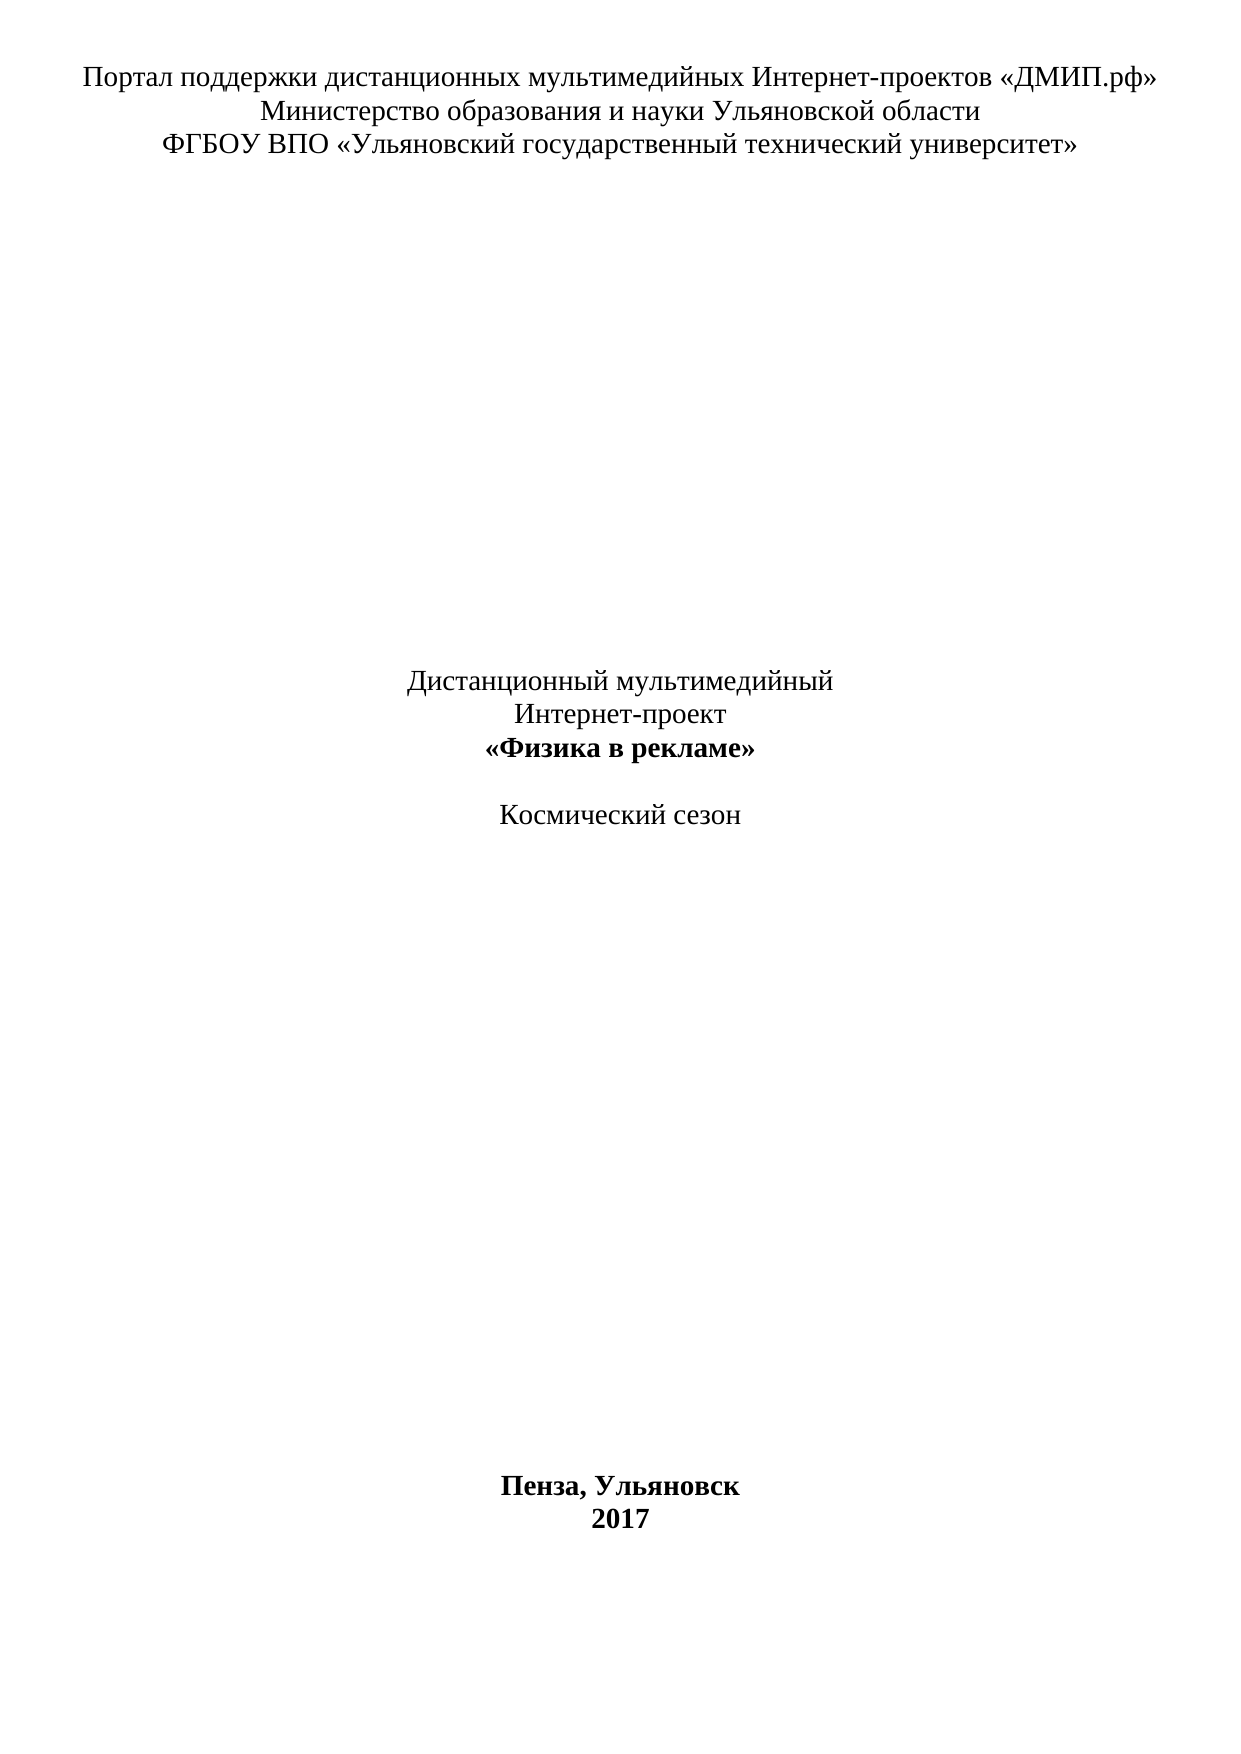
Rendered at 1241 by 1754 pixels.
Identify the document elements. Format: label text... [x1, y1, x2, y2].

text Портал поддержки дистанционных мультимедийных Интернет-проектов «ДМИП.рф» [59, 59, 1181, 93]
text Министерство образования и науки Ульяновской области [59, 93, 1181, 126]
text «Физика в рекламе» [59, 730, 1181, 763]
text 2017 [59, 1501, 1181, 1535]
text ФГБОУ ВПО «Ульяновский государственный технический университет» [59, 126, 1181, 160]
text Интернет-проект [59, 696, 1181, 730]
text Дистанционный мультимедийный [59, 663, 1181, 696]
text Космический сезон [59, 797, 1181, 831]
text Пенза, Ульяновск [59, 1468, 1181, 1501]
